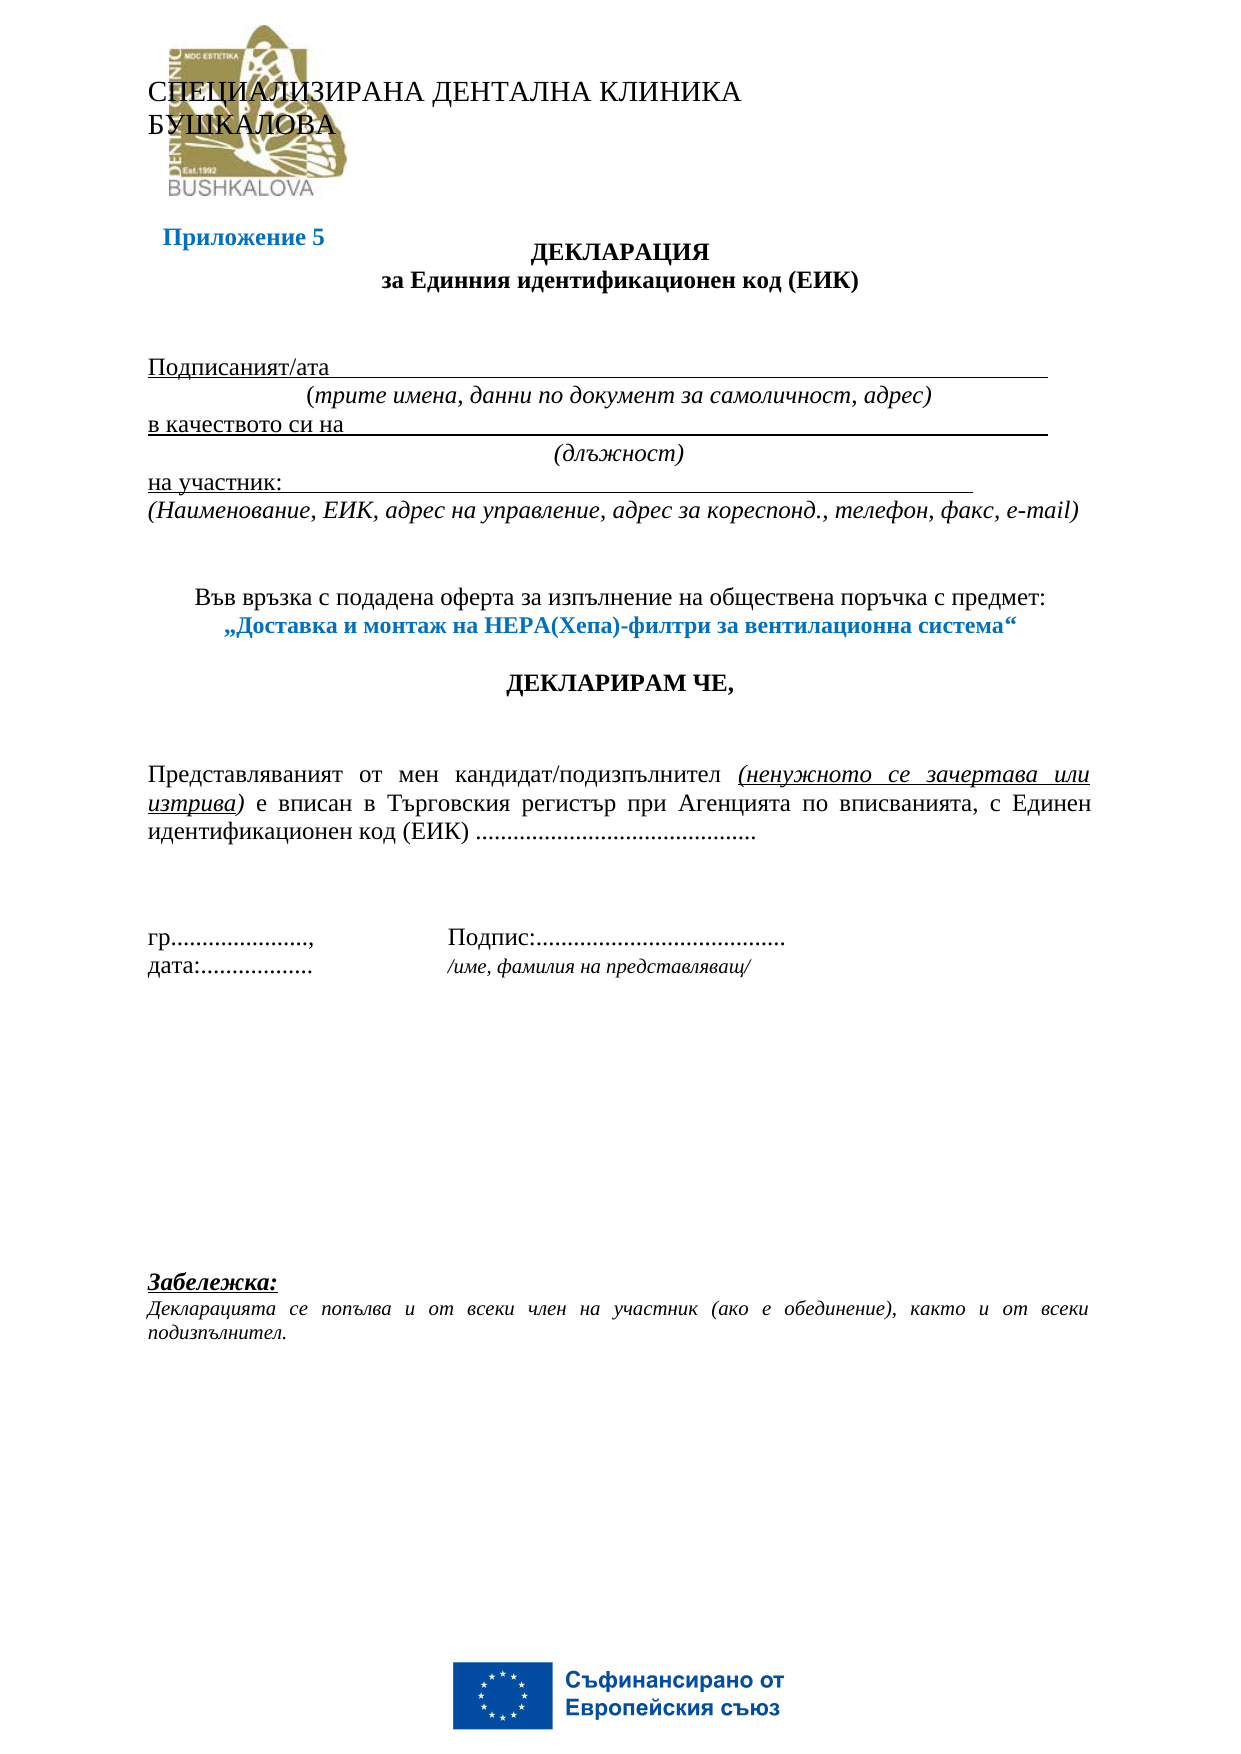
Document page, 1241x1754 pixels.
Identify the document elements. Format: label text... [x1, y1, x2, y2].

text за Единния идентификационен код (ЕИК) [148, 265, 1093, 294]
text Декларацията се попълва и от всеки член на участник (ако е обединение), както и от всеки подизпълнител. [148, 1296, 1093, 1344]
text ДЕКЛАРИРАМ ЧЕ, [148, 668, 1093, 697]
picture [168, 25, 348, 196]
text (длъжност) [148, 438, 1093, 467]
text Забележка: [148, 1267, 1093, 1296]
text в качеството си на [148, 409, 1093, 438]
text (Наименование, ЕИК, адрес на управление, адрес за кореспонд., телефон, факс, e-mail) [148, 495, 1093, 524]
text дата:.................. /име, фамилия на представляващ/ [148, 951, 1093, 979]
text (трите имена, данни по документ за самоличност, адрес) [148, 380, 1093, 409]
text ДЕКЛАРАЦИЯ [148, 237, 1093, 265]
text Във връзка с подадена оферта за изпълнение на обществена поръчка с предмет: [148, 582, 1093, 610]
text „Доставка и монтаж на НЕРА(Хепа)-филтри за вентилационна система“ [148, 610, 1093, 639]
picture [168, 118, 174, 132]
text гр......................, Подпис:........................................ [148, 922, 1093, 951]
text Представляваният от мен кандидат/подизпълнител (ненужното се зачертава или изтрива) е вписан в Търговския регистър при Агенцията по вписванията, с Единен идентификационен код (ЕИК) ............................................. [148, 759, 1093, 845]
picture [442, 1658, 799, 1734]
text Подписаният/ата [148, 352, 1093, 380]
text на участник: [148, 467, 1093, 495]
